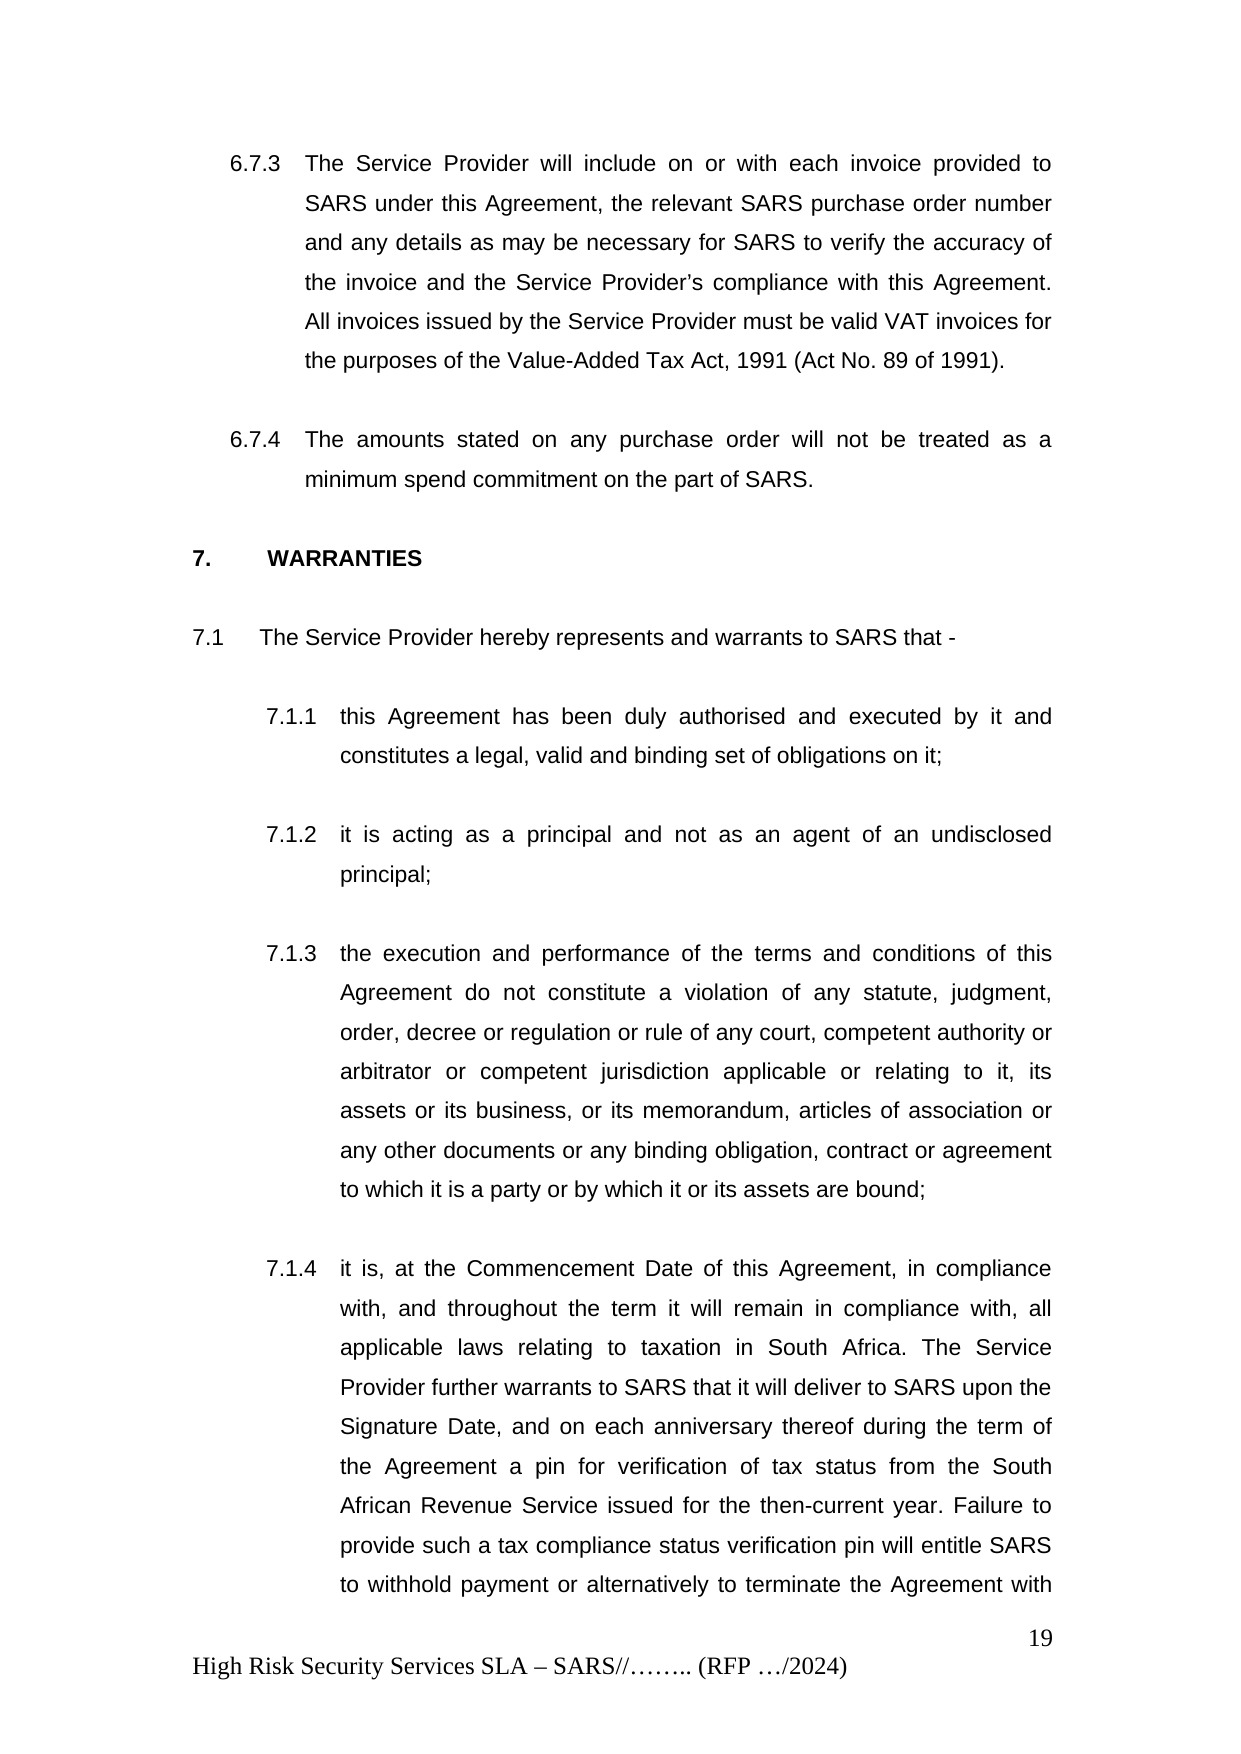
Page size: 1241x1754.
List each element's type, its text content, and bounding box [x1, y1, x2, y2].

list The amounts stated on any purchase order will not be treated as a minimum spend commitment on the part of SARS. [229, 426, 1053, 492]
list The Service Provider hereby represents and warrants to SARS that - [192, 624, 1053, 650]
list The Service Provider will include on or with each invoice provided to SARS under this Agreement, the relevant SARS purchase order number and any details as may be necessary for SARS to verify the accuracy of the invoice and the Service Provider’s compliance with this Agreement. All invoices issued by the Service Provider must be valid VAT invoices for the purposes of the Value-Added Tax Act, 1991 (Act No. 89 of 1991). [229, 150, 1053, 374]
list it is acting as a principal and not as an agent of an undisclosed principal; [266, 821, 1053, 887]
list the execution and performance of the terms and conditions of this Agreement do not constitute a violation of any statute, judgment, order, decree or regulation or rule of any court, competent authority or arbitrator or competent jurisdiction applicable or relating to it, its assets or its business, or its memorandum, articles of association or any other documents or any binding obligation, contract or agreement to which it is a party or by which it or its assets are bound; [266, 939, 1053, 1203]
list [266, 1255, 1053, 1598]
list this Agreement has been duly authorised and executed by it and constitutes a legal, valid and binding set of obligations on it; [266, 703, 1053, 768]
list WARRANTIES [192, 545, 1053, 571]
